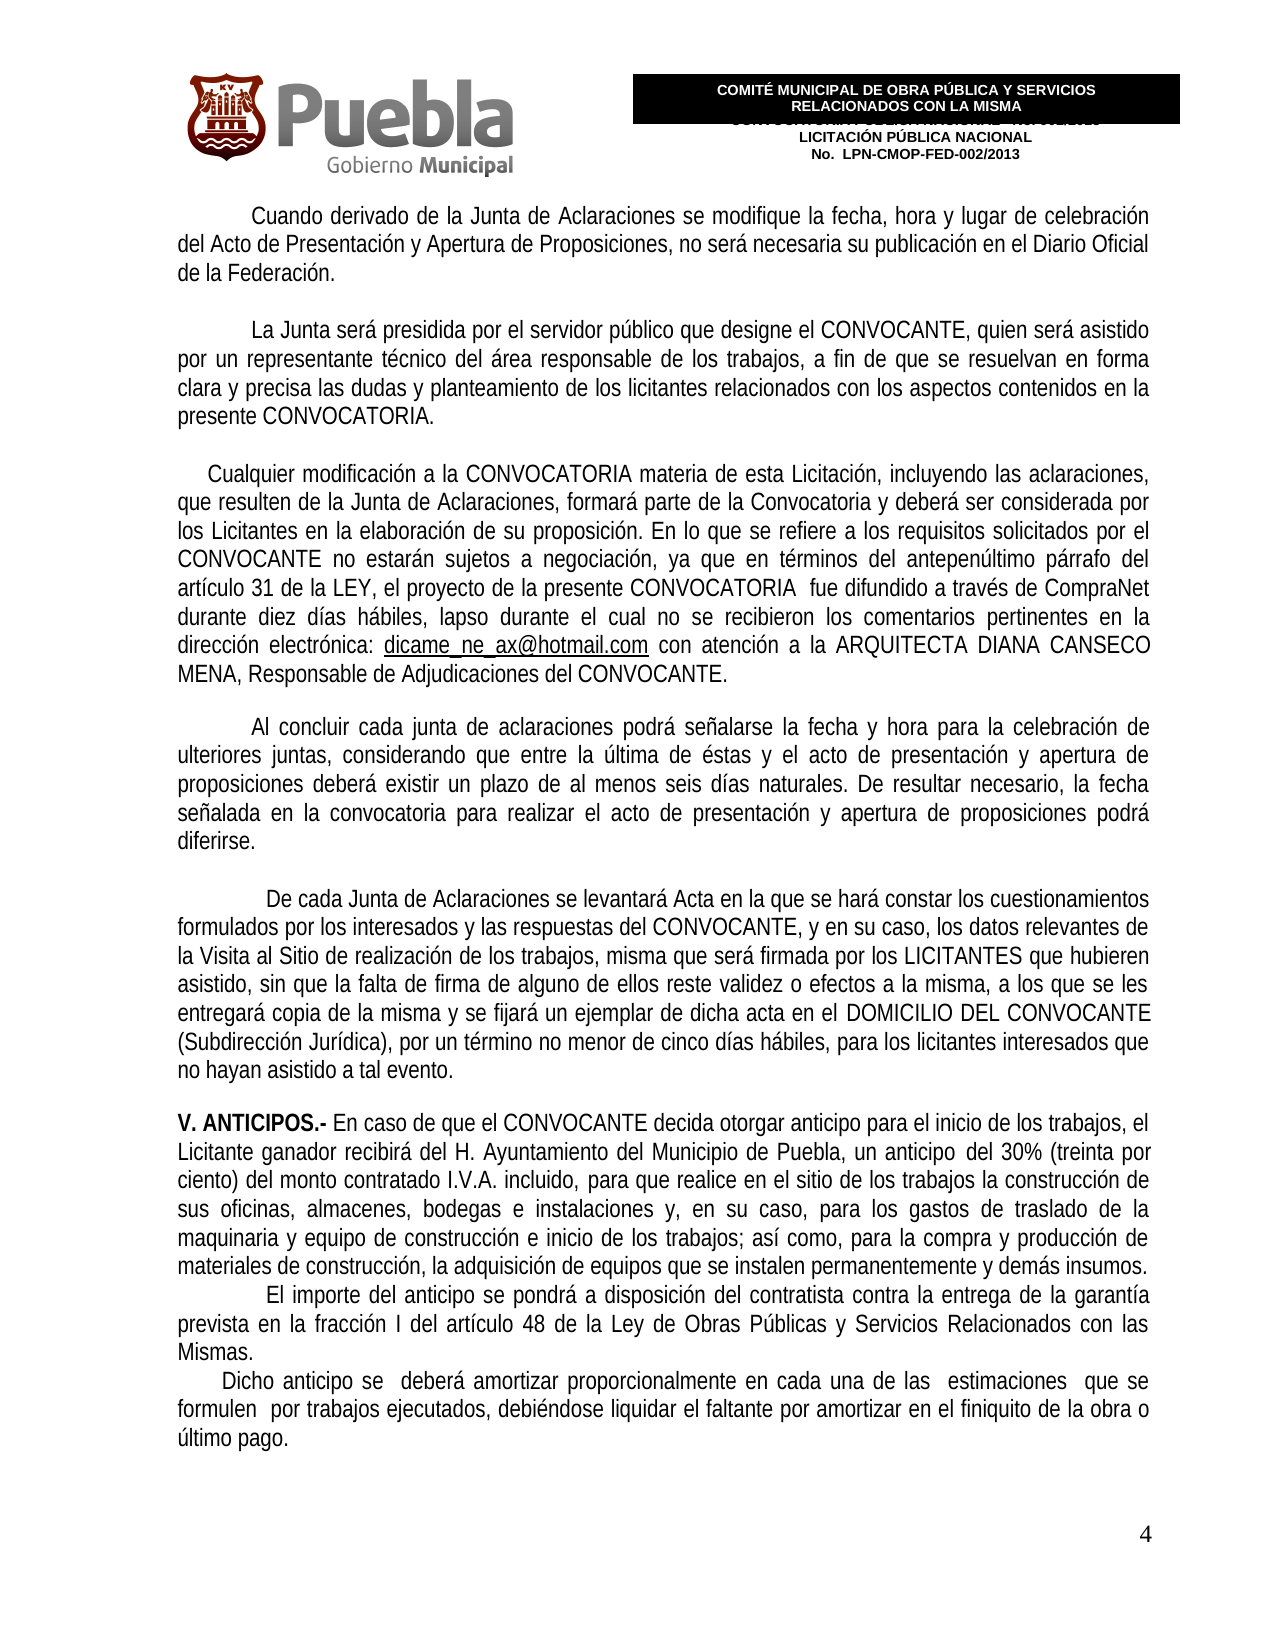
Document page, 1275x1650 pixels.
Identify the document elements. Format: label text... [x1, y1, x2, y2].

text Cuando derivado de la Junta de Aclaraciones se modifique la fecha, hora y lugar de celebración del Acto de Presentación y Apertura de Proposiciones, no será necesaria su publicación en el Diario Oficial de la Federación. [177, 201, 1152, 287]
text Cualquier modificación a la CONVOCATORIA materia de esta Licitación, incluyendo las aclaraciones, que resulten de la Junta de Aclaraciones, formará parte de la Convocatoria y deberá ser considerada por los Licitantes en la elaboración de su proposición. En lo que se refiere a los requisitos solicitados por el CONVOCANTE no estarán sujetos a negociación, ya que en términos del antepenúltimo párrafo del artículo 31 de la LEY, el proyecto de la presente CONVOCATORIA fue difundido a través de CompraNet durante diez días hábiles, lapso durante el cual no se recibieron los comentarios pertinentes en la dirección electrónica: dicame_ne_ax@hotmail.com con atención a la ARQUITECTA DIANA CANSECO MENA, Responsable de Adjudicaciones del CONVOCANTE. [177, 458, 1152, 688]
text Dicho anticipo se deberá amortizar proporcionalmente en cada una de las estimaciones que se formulen por trabajos ejecutados, debiéndose liquidar el faltante por amortizar en el finiquito de la obra o último pago. [177, 1366, 1152, 1452]
text De cada Junta de Aclaraciones se levantará Acta en la que se hará constar los cuestionamientos formulados por los interesados y las respuestas del CONVOCANTE, y en su caso, los datos relevantes de la Visita al Sitio de realización de los trabajos, misma que será firmada por los LICITANTES que hubieren asistido, sin que la falta de firma de alguno de ellos reste validez o efectos a la misma, a los que se les entregará copia de la misma y se fijará un ejemplar de dicha acta en el DOMICILIO DEL CONVOCANTE (Subdirección Jurídica), por un término no menor de cinco días hábiles, para los licitantes interesados que no hayan asistido a tal evento. [177, 883, 1152, 1084]
text La Junta será presidida por el servidor público que designe el CONVOCANTE, quien será asistido por un representante técnico del área responsable de los trabajos, a fin de que se resuelvan en forma clara y precisa las dudas y planteamiento de los licitantes relacionados con los aspectos contenidos en la presente CONVOCATORIA. [177, 315, 1152, 430]
text El importe del anticipo se pondrá a disposición del contratista contra la entrega de la garantía prevista en la fracción I del artículo 48 de la Ley de Obras Públicas y Servicios Relacionados con las Mismas. [177, 1280, 1152, 1366]
picture [187, 73, 513, 177]
text Al concluir cada junta de aclaraciones podrá señalarse la fecha y hora para la celebración de ulteriores juntas, considerando que entre la última de éstas y el acto de presentación y apertura de proposiciones deberá existir un plazo de al menos seis días naturales. De resultar necesario, la fecha señalada en la convocatoria para realizar el acto de presentación y apertura de proposiciones podrá diferirse. [177, 712, 1152, 855]
subtitle V. ANTICIPOS.- En caso de que el CONVOCANTE decida otorgar anticipo para el inicio de los trabajos, el Licitante ganador recibirá del H. Ayuntamiento del Municipio de Puebla, un anticipo del 30% (treinta por ciento) del monto contratado I.V.A. incluido, para que realice en el sitio de los trabajos la construcción de sus oficinas, almacenes, bodegas e instalaciones y, en su caso, para los gastos de traslado de la maquinaria y equipo de construcción e inicio de los trabajos; así como, para la compra y producción de materiales de construcción, la adquisición de equipos que se instalen permanentemente y demás insumos. [177, 1108, 1152, 1280]
